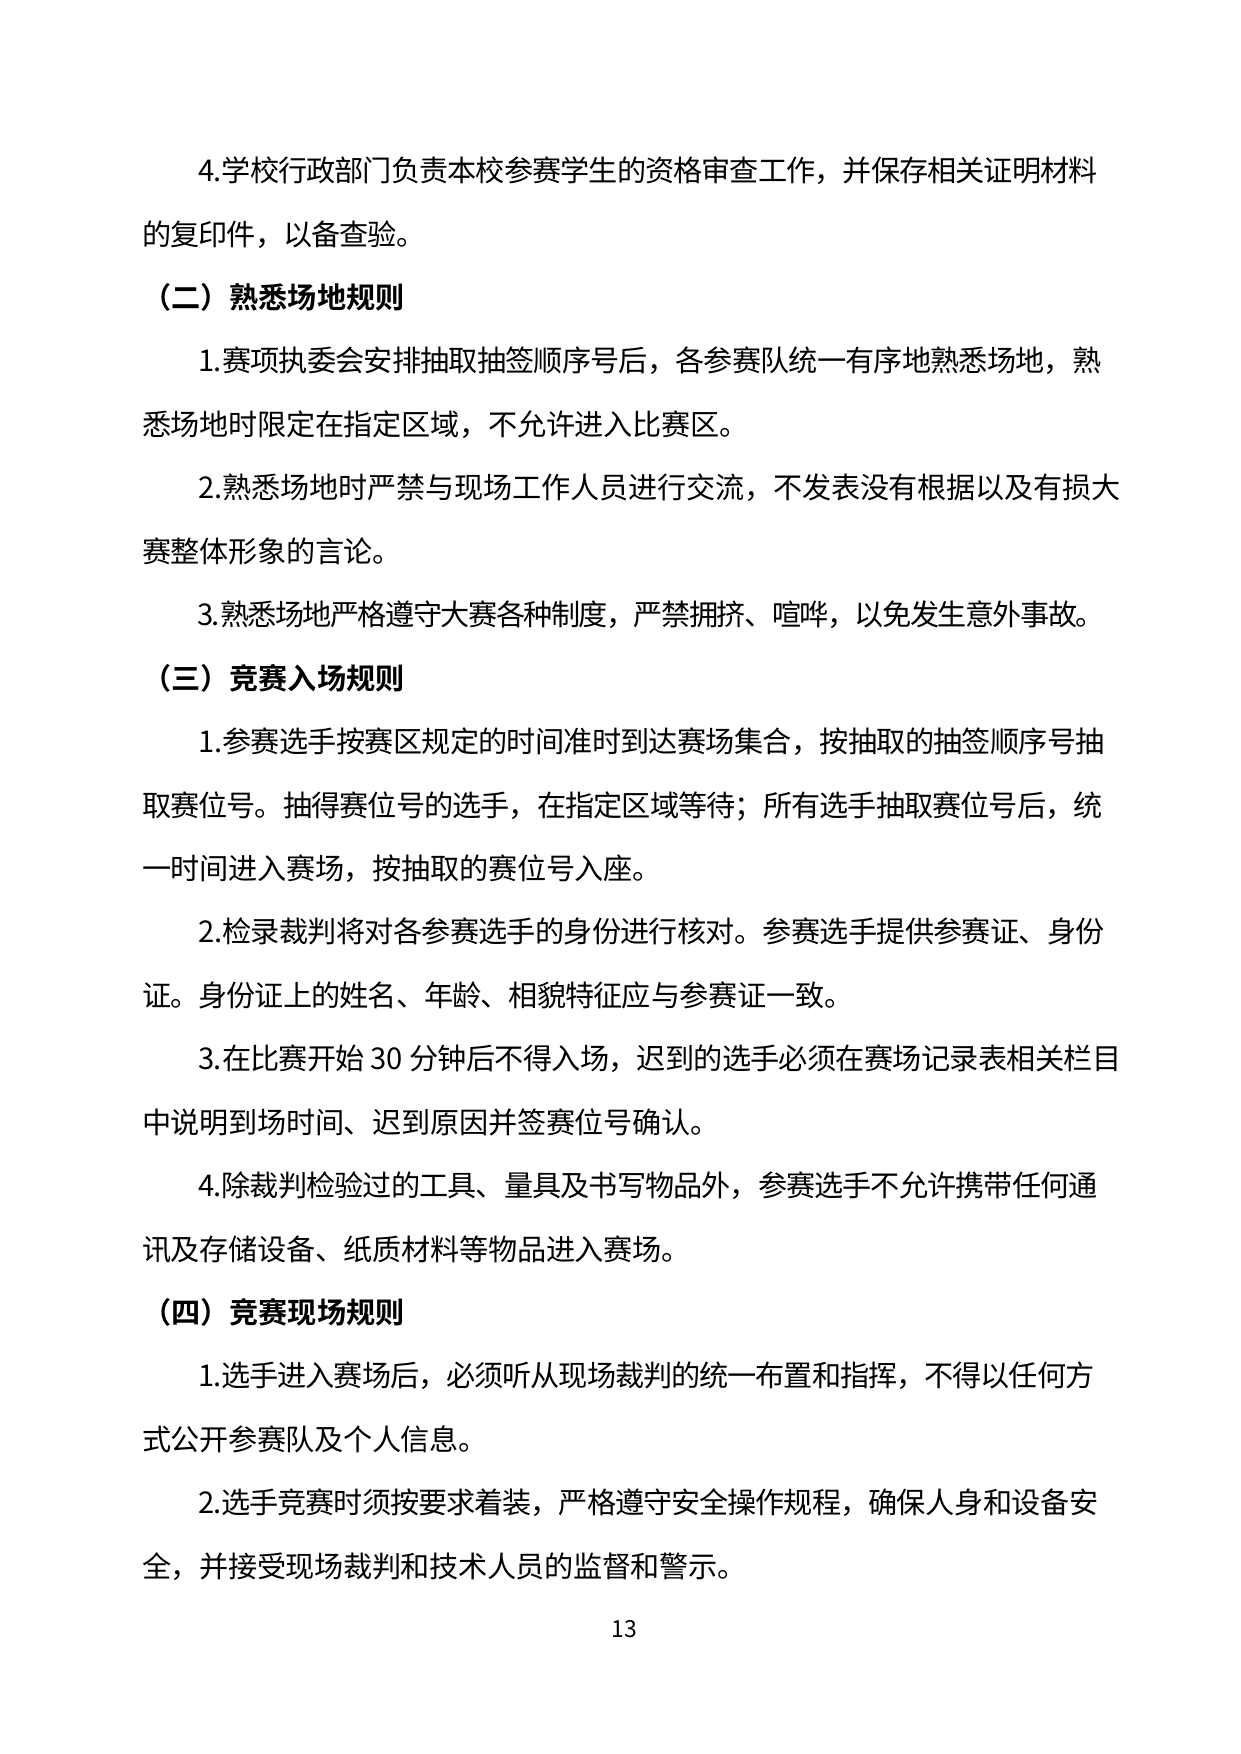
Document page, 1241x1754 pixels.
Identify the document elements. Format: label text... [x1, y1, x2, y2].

text 2.选手竞赛时须按要求着装，严格遵守安全操作规程，确保人身和设备安全，并接受现场裁判和技术人员的监督和警示。 [142, 1480, 1122, 1586]
text 1.参赛选手按赛区规定的时间准时到达赛场集合，按抽取的抽签顺序号抽取赛位号。抽得赛位号的选手，在指定区域等待；所有选手抽取赛位号后，统一时间进入赛场，按抽取的赛位号入座。 [142, 719, 1122, 888]
text 3.熟悉场地严格遵守大赛各种制度，严禁拥挤、喧哗，以免发生意外事故。 [142, 592, 1122, 634]
text 3.在比赛开始 30 分钟后不得入场，迟到的选手必须在赛场记录表相关栏目中说明到场时间、迟到原因并签赛位号确认。 [142, 1036, 1122, 1142]
subtitle （二）熟悉场地规则 [142, 274, 1122, 317]
text 1.赛项执委会安排抽取抽签顺序号后，各参赛队统一有序地熟悉场地，熟悉场地时限定在指定区域，不允许进入比赛区。 [142, 338, 1122, 444]
text 1.选手进入赛场后，必须听从现场裁判的统一布置和指挥，不得以任何方式公开参赛队及个人信息。 [142, 1353, 1122, 1459]
text 4.学校行政部门负责本校参赛学生的资格审查工作，并保存相关证明材料的复印件，以备查验。 [142, 148, 1122, 253]
text 2.熟悉场地时严禁与现场工作人员进行交流，不发表没有根据以及有损大赛整体形象的言论。 [142, 465, 1122, 571]
subtitle （四）竞赛现场规则 [142, 1289, 1122, 1332]
subtitle （三）竞赛入场规则 [142, 655, 1122, 697]
text 2.检录裁判将对各参赛选手的身份进行核对。参赛选手提供参赛证、身份证。身份证上的姓名、年龄、相貌特征应与参赛证一致。 [142, 909, 1122, 1015]
text 4.除裁判检验过的工具、量具及书写物品外，参赛选手不允许携带任何通讯及存储设备、纸质材料等物品进入赛场。 [142, 1163, 1122, 1268]
